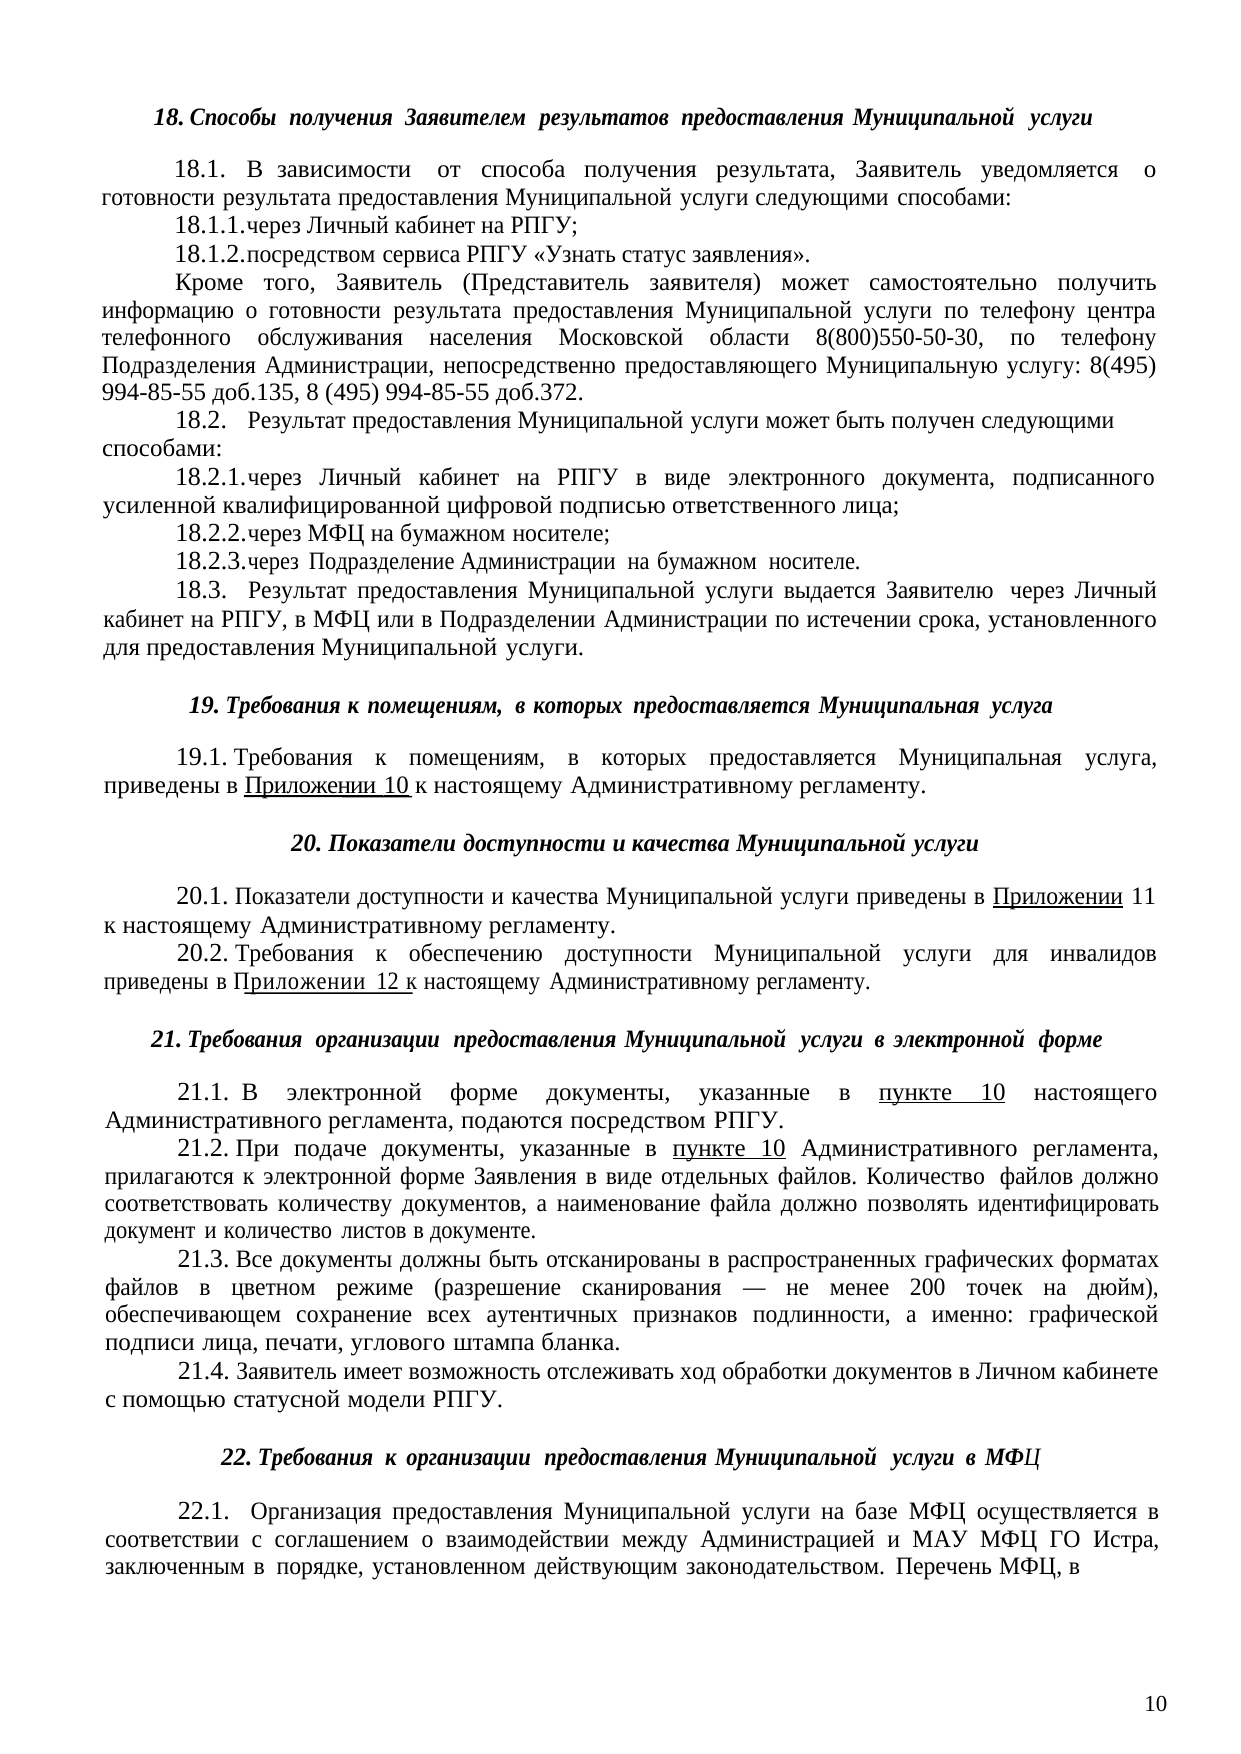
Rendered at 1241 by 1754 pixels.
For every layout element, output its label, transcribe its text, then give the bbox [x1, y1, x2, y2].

subtitle Требования к помещениям, в которых предоставляется Муниципальная услуга [188, 690, 1188, 719]
list через МФЦ на бумажном носителе; [175, 518, 1188, 547]
list В электронной форме документы, указанные в пункте 10 настоящего Административного регламента, подаются посредством РПГУ. [104, 1078, 1158, 1133]
text Кроме того, Заявитель (Представитель заявителя) может самостоятельно получить информацию о готовности результата предоставления Муниципальной услуги по телефону центра телефонного обслуживания населения Московской области 8(800)550-50-30, по телефону Подразделения Администрации, непосредственно предоставляющего Муниципальную услугу: 8(495) 994-85-55 доб.135, 8 (495) 994-85-55 доб.372. [102, 268, 1157, 406]
list через Личный кабинет на РПГУ в виде электронного документа, подписанного усиленной квалифицированной цифровой подписью ответственного лица; [103, 463, 1155, 518]
subtitle Показатели доступности и качества Муниципальной услуги [291, 828, 1188, 857]
list посредством сервиса РПГУ «Узнать статус заявления». [174, 239, 1188, 268]
text способами: [102, 434, 1188, 463]
subtitle Требования организации предоставления Муниципальной услуги в электронной форме [151, 1024, 1188, 1052]
list Все документы должны быть отсканированы в распространенных графических форматах файлов в цветном режиме (разрешение сканирования — не менее 200 точек на дюйм), обеспечивающем сохранение всех аутентичных признаков подлинности, а именно: графической подписи лица, печати, углового штампа бланка. [105, 1245, 1159, 1355]
list Требования к помещениям, в которых предоставляется Муниципальная услуга, приведены в Приложении 10 к настоящему Административному регламенту. [104, 743, 1157, 799]
subtitle Требования к организации предоставления Муниципальной услуги в МФЦ [221, 1442, 1188, 1471]
list При подаче документы, указанные в пункте 10 Административного регламента, прилагаются к электронной форме Заявления в виде отдельных файлов. Количество файлов должно соответствовать количеству документов, а наименование файла должно позволять идентифицировать документ и количество листов в документе. [104, 1134, 1159, 1244]
list Результат предоставления Муниципальной услуги может быть получен следующими [175, 406, 1188, 434]
list через Личный кабинет на РПГУ; [174, 211, 1188, 239]
list Показатели доступности и качества Муниципальной услуги приведены в Приложении 11 к настоящему Административному регламенту. [104, 881, 1156, 939]
list Организация предоставления Муниципальной услуги на базе МФЦ осуществляется в соответствии с соглашением о взаимодействии между Администрацией и МАУ МФЦ ГО Истра, заключенным в порядке, установленном действующим законодательством. Перечень МФЦ, в [105, 1496, 1161, 1580]
list В зависимости от способа получения результата, Заявитель уведомляется о готовности результата предоставления Муниципальной услуги следующими способами: [101, 154, 1156, 211]
list Заявитель имеет возможность отслеживать ход обработки документов в Личном кабинете с помощью статусной модели РПГУ. [105, 1357, 1159, 1412]
list Требования к обеспечению доступности Муниципальной услуги для инвалидов приведены в Приложении 12 к настоящему Административному регламенту. [104, 939, 1157, 994]
list через Подразделение Администрации на бумажном носителе. [175, 547, 1188, 575]
list Результат предоставления Муниципальной услуги выдается Заявителю через Личный кабинет на РПГУ, в МФЦ или в Подразделении Администрации по истечении срока, установленного для предоставления Муниципальной услуги. [103, 575, 1157, 661]
subtitle Способы получения Заявителем результатов предоставления Муниципальной yслуги [153, 102, 1188, 131]
